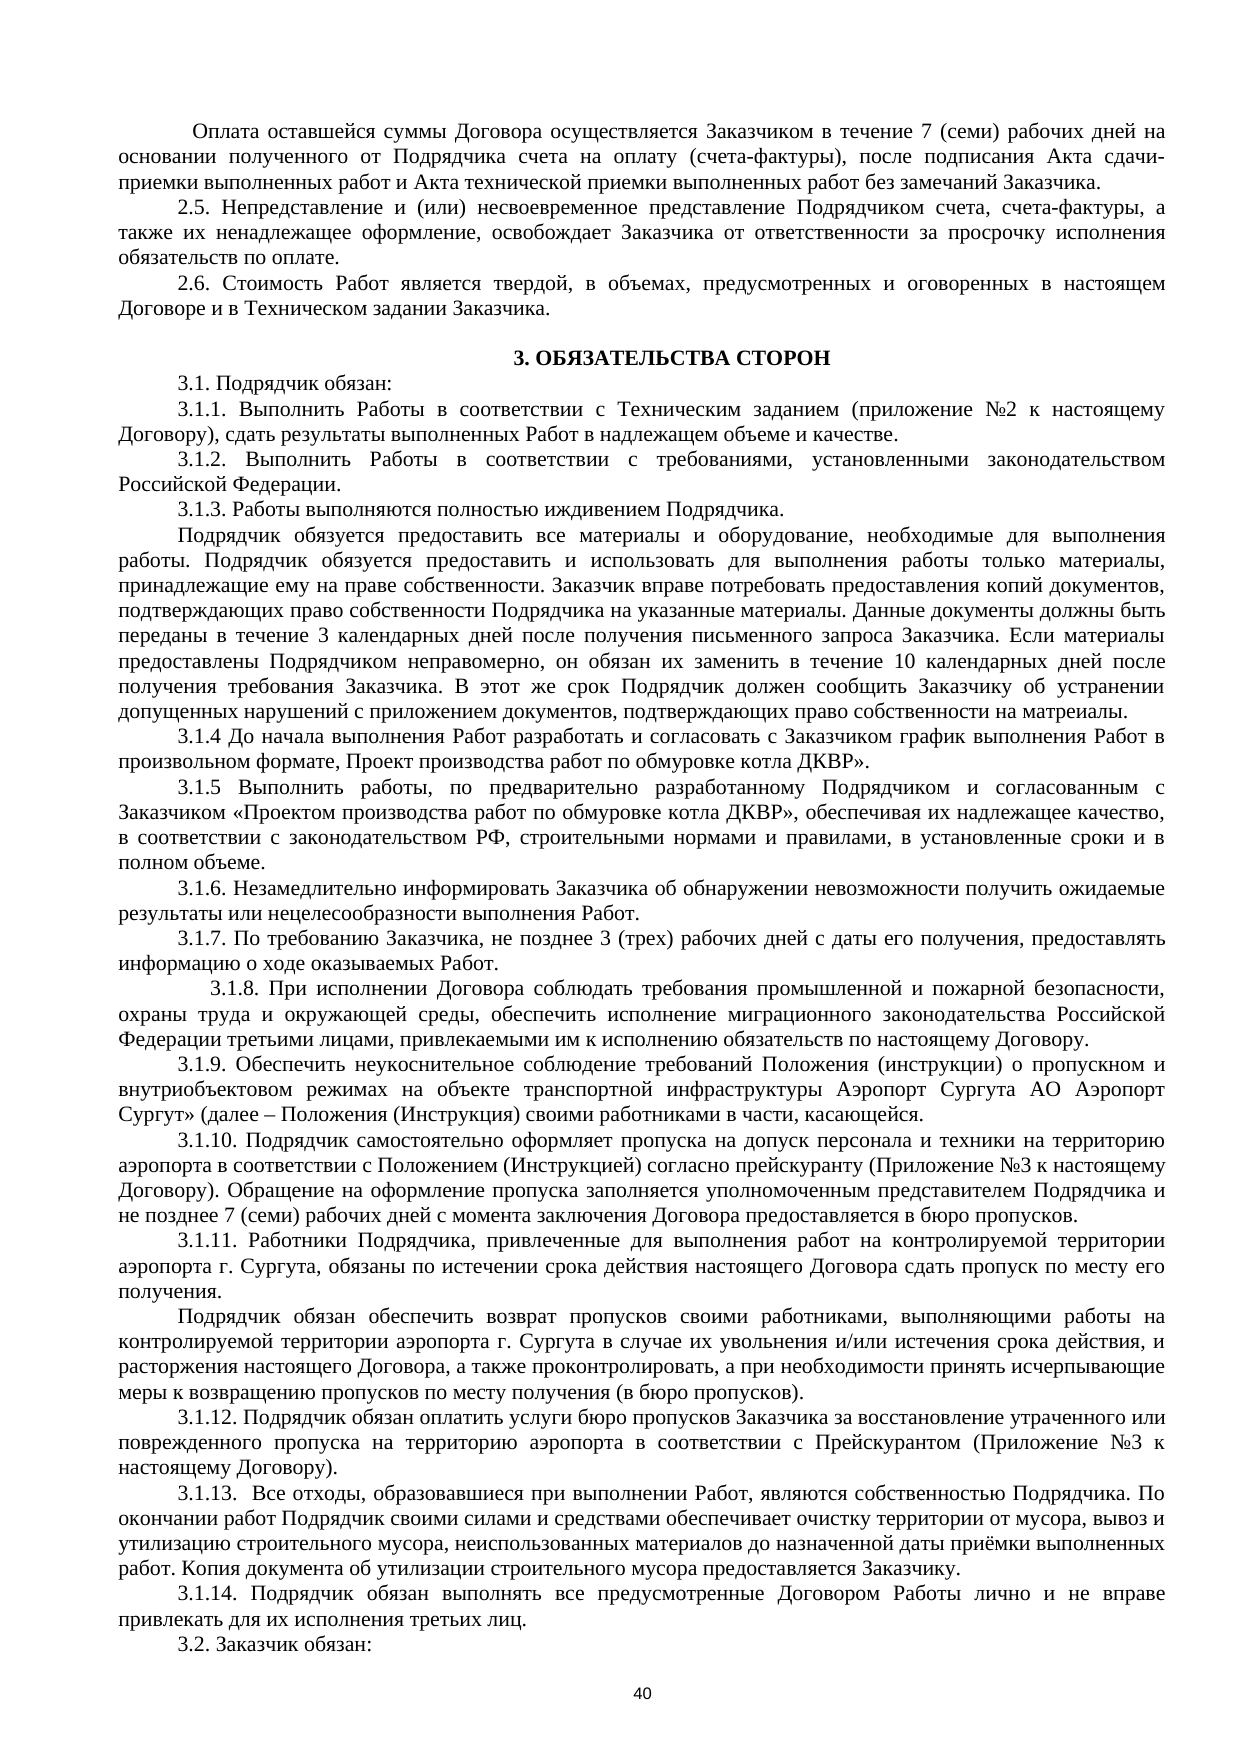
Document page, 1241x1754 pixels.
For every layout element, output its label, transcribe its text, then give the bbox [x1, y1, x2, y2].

text 3.1.6. Незамедлительно информировать Заказчика об обнаружении невозможности получить ожидаемые результаты или нецелесообразности выполнения Работ. [118, 874, 1167, 925]
text 3.1.13. Все отходы, образовавшиеся при выполнении Работ, являются собственностью Подрядчика. По окончании работ Подрядчик своими силами и средствами обеспечивает очистку территории от мусора, вывоз и утилизацию строительного мусора, неиспользованных материалов до назначенной даты приёмки выполненных работ. Копия документа об утилизации строительного мусора предоставляется Заказчику. [118, 1479, 1167, 1580]
text 3.1.2. Выполнить Работы в соответствии с требованиями, установленными законодательством Российской Федерации. [118, 446, 1167, 496]
text 3.1.5 Выполнить работы, по предварительно разработанному Подрядчиком и согласованным с Заказчиком «Проектом производства работ по обмуровке котла ДКВР», обеспечивая их надлежащее качество, в соответствии с законодательством РФ, строительными нормами и правилами, в установленные сроки и в полном объеме. [118, 774, 1167, 874]
text 2.5. Непредставление и (или) несвоевременное представление Подрядчиком счета, счета-фактуры, а также их ненадлежащее оформление, освобождает Заказчика от ответственности за просрочку исполнения обязательств по оплате. [118, 194, 1167, 269]
text 3.1.4 До начала выполнения Работ разработать и согласовать с Заказчиком график выполнения Работ в произвольном формате, Проект производства работ по обмуровке котла ДКВР». [118, 723, 1167, 774]
text 3. ОБЯЗАТЕЛЬСТВА СТОРОН [118, 345, 1167, 370]
text Подрядчик обязан обеспечить возврат пропусков своими работниками, выполняющими работы на контролируемой территории аэропорта г. Сургута в случае их увольнения и/или истечения срока действия, и расторжения настоящего Договора, а также проконтролировать, а при необходимости принять исчерпывающие меры к возвращению пропусков по месту получения (в бюро пропусков). [118, 1303, 1167, 1404]
text 3.1.7. По требованию Заказчика, не позднее 3 (трех) рабочих дней с даты его получения, предоставлять информацию о ходе оказываемых Работ. [118, 925, 1167, 975]
text 3.1.12. Подрядчик обязан оплатить услуги бюро пропусков Заказчика за восстановление утраченного или поврежденного пропуска на территорию аэропорта в соответствии с Прейскурантом (Приложение №3 к настоящему Договору). [118, 1404, 1167, 1479]
text 3.2. Заказчик обязан: [118, 1631, 1167, 1656]
text 2.6. Стоимость Работ является твердой, в объемах, предусмотренных и оговоренных в настоящем Договоре и в Техническом задании Заказчика. [118, 269, 1167, 320]
text 3.1.14. Подрядчик обязан выполнять все предусмотренные Договором Работы лично и не вправе привлекать для их исполнения третьих лиц. [118, 1580, 1167, 1631]
text 3.1.10. Подрядчик самостоятельно оформляет пропуска на допуск персонала и техники на территорию аэропорта в соответствии с Положением (Инструкцией) согласно прейскуранту (Приложение №3 к настоящему Договору). Обращение на оформление пропуска заполняется уполномоченным представителем Подрядчика и не позднее 7 (семи) рабочих дней с момента заключения Договора предоставляется в бюро пропусков. [118, 1127, 1167, 1227]
text Подрядчик обязуется предоставить все материалы и оборудование, необходимые для выполнения работы. Подрядчик обязуется предоставить и использовать для выполнения работы только материалы, принадлежащие ему на праве собственности. Заказчик вправе потребовать предоставления копий документов, подтверждающих право собственности Подрядчика на указанные материалы. Данные документы должны быть переданы в течение 3 календарных дней после получения письменного запроса Заказчика. Если материалы предоставлены Подрядчиком неправомерно, он обязан их заменить в течение 10 календарных дней после получения требования Заказчика. В этот же срок Подрядчик должен сообщить Заказчику об устранении допущенных нарушений с приложением документов, подтверждающих право собственности на матреиалы. [118, 522, 1167, 723]
text 3.1.11. Работники Подрядчика, привлеченные для выполнения работ на контролируемой территории аэропорта г. Сургута, обязаны по истечении срока действия настоящего Договора сдать пропуск по месту его получения. [118, 1227, 1167, 1303]
text 3.1.1. Выполнить Работы в соответствии с Техническим заданием (приложение №2 к настоящему Договору), сдать результаты выполненных Работ в надлежащем объеме и качестве. [118, 396, 1167, 446]
text Оплата оставшейся суммы Договора осуществляется Заказчиком в течение 7 (семи) рабочих дней на основании полученного от Подрядчика счета на оплату (счета-фактуры), после подписания Акта сдачи-приемки выполненных работ и Акта технической приемки выполненных работ без замечаний Заказчика. [118, 118, 1167, 194]
text 3.1.9. Обеспечить неукоснительное соблюдение требований Положения (инструкции) о пропускном и внутриобъектовом режимах на объекте транспортной инфраструктуры Аэропорт Сургута АО Аэропорт Сургут» (далее – Положения (Инструкция) своими работниками в части, касающейся. [118, 1051, 1167, 1127]
text 3.1.3. Работы выполняются полностью иждивением Подрядчика. [118, 496, 1167, 522]
text 3.1. Подрядчик обязан: [118, 370, 1167, 396]
text 3.1.8. При исполнении Договора соблюдать требования промышленной и пожарной безопасности, охраны труда и окружающей среды, обеспечить исполнение миграционного законодательства Российской Федерации третьими лицами, привлекаемыми им к исполнению обязательств по настоящему Договору. [118, 975, 1167, 1051]
